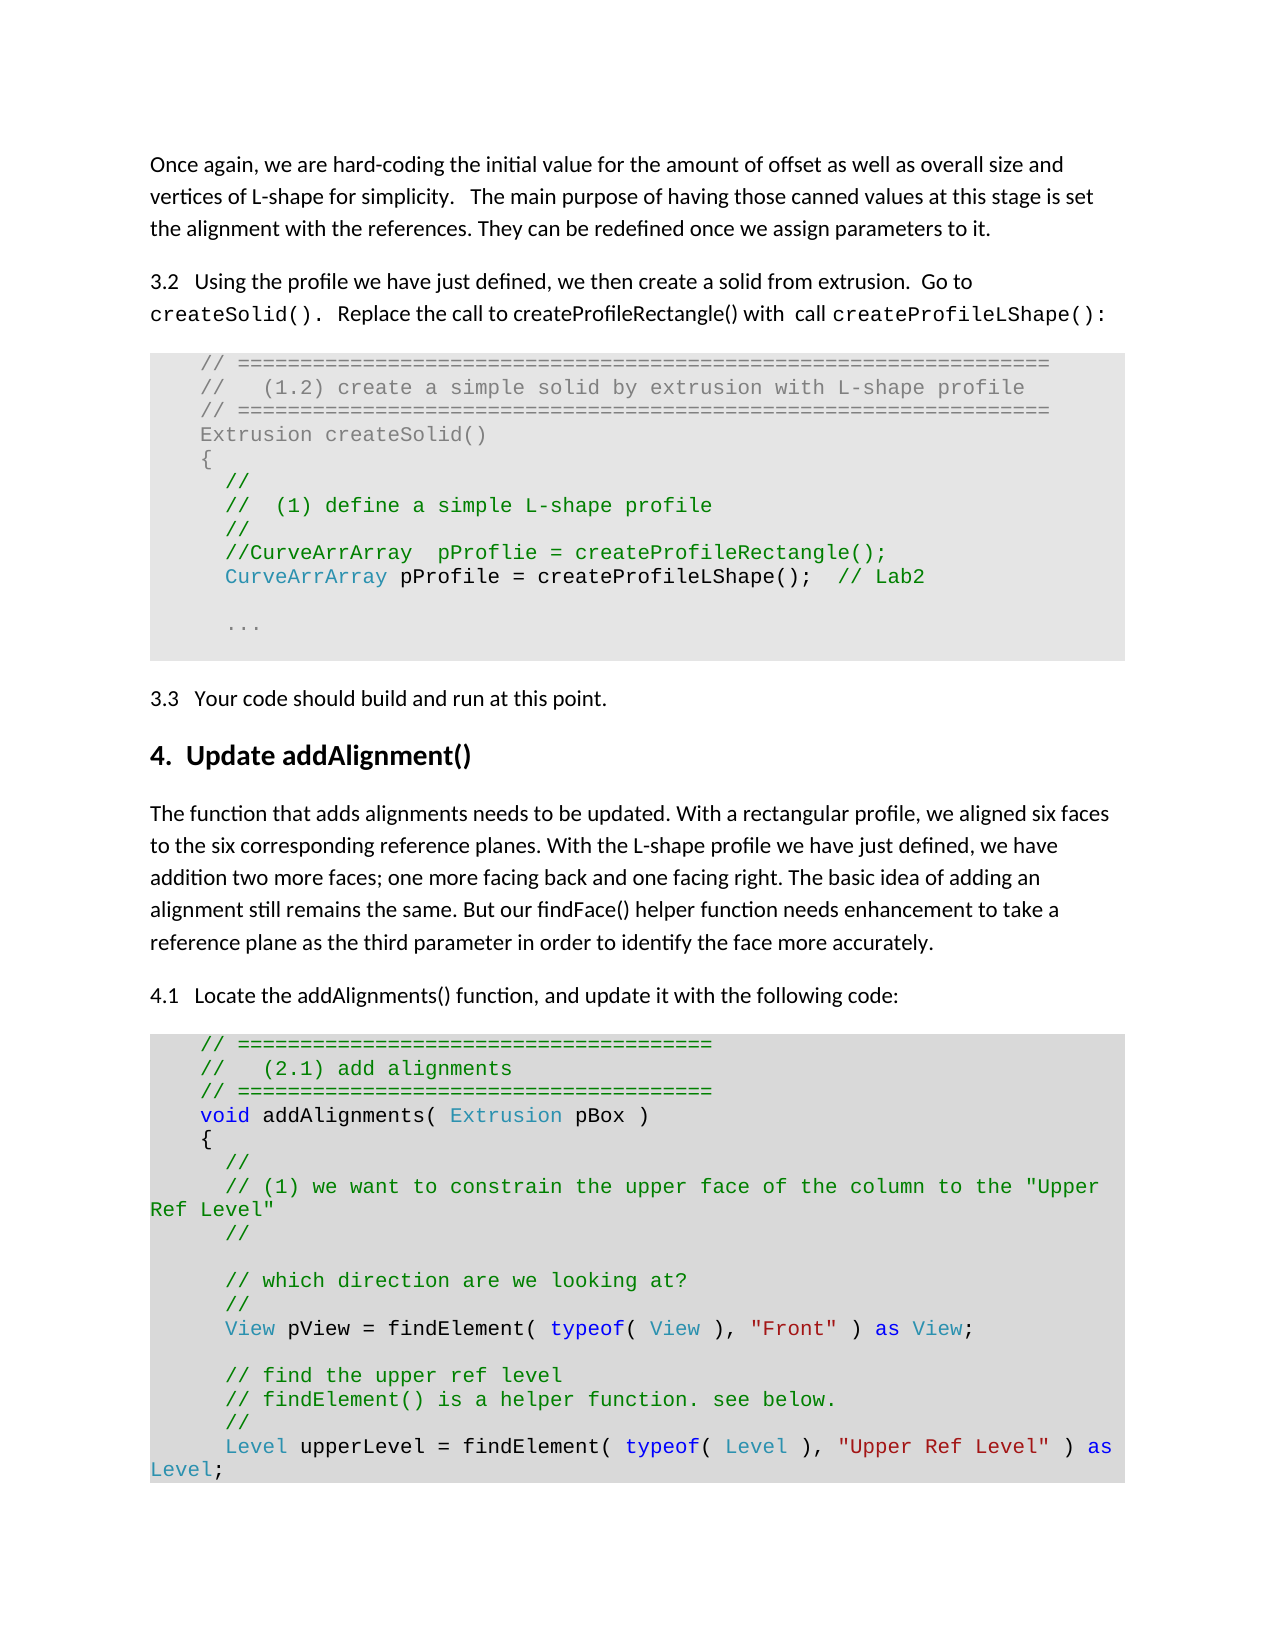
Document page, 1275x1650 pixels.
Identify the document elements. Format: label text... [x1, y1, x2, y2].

text // findElement() is a helper function. see below. [150, 1388, 1125, 1412]
text // (1.2) create a simple solid by extrusion with L-shape profile [150, 377, 1125, 401]
text { [150, 1128, 1125, 1152]
text // ====================================== [150, 1034, 1125, 1057]
text 3.2 Using the profile we have just defined, we then create a solid from extrusion. Go to createSolid(). Replace the call to createProfileRectangle() with call createProfileLShape(): [150, 267, 1125, 328]
text void addAlignments( Extrusion pBox ) [150, 1105, 1125, 1128]
text // ================================================================= [150, 353, 1125, 377]
text Extrusion createSolid() [150, 424, 1125, 448]
text // (1) define a simple L-shape profile [150, 495, 1125, 519]
text //CurveArrArray pProflie = createProfileRectangle(); [150, 542, 1125, 566]
text // ================================================================= [150, 401, 1125, 424]
text 4. Update addAlignment() [150, 737, 1125, 773]
text 4.1 Locate the addAlignments() function, and update it with the following code: [150, 981, 1125, 1009]
text // find the upper ref level [150, 1365, 1125, 1388]
text // [150, 519, 1125, 542]
text // [150, 471, 1125, 495]
text 3.3 Your code should build and run at this point. [150, 684, 1125, 712]
text ... [150, 613, 1125, 637]
text // [150, 1152, 1125, 1176]
text View pView = findElement( typeof( View ), "Front" ) as View; [150, 1318, 1125, 1341]
text CurveArrArray pProfile = createProfileLShape(); // Lab2 [150, 566, 1125, 590]
text The function that adds alignments needs to be updated. With a rectangular profile, we aligned six faces to the six corresponding reference planes. With the L-shape profile we have just defined, we have addition two more faces; one more facing back and one facing right. The basic idea of adding an alignment still remains the same. But our findFace() helper function needs enhancement to take a reference plane as the third parameter in order to identify the face more accurately. [150, 799, 1125, 956]
text { [150, 448, 1125, 471]
text // which direction are we looking at? [150, 1270, 1125, 1294]
text // (1) we want to constrain the upper face of the column to the "Upper Ref Level" [150, 1176, 1125, 1223]
text // ====================================== [150, 1081, 1125, 1105]
text // (2.1) add alignments [150, 1057, 1125, 1081]
text // [150, 1412, 1125, 1436]
text // [150, 1223, 1125, 1247]
text // [150, 1294, 1125, 1318]
text Once again, we are hard-coding the initial value for the amount of offset as well as overall size and vertices of L-shape for simplicity. The main purpose of having those canned values at this stage is set the alignment with the references. They can be redefined once we assign parameters to it. [150, 150, 1125, 242]
text Level upperLevel = findElement( typeof( Level ), "Upper Ref Level" ) as Level; [150, 1436, 1125, 1483]
